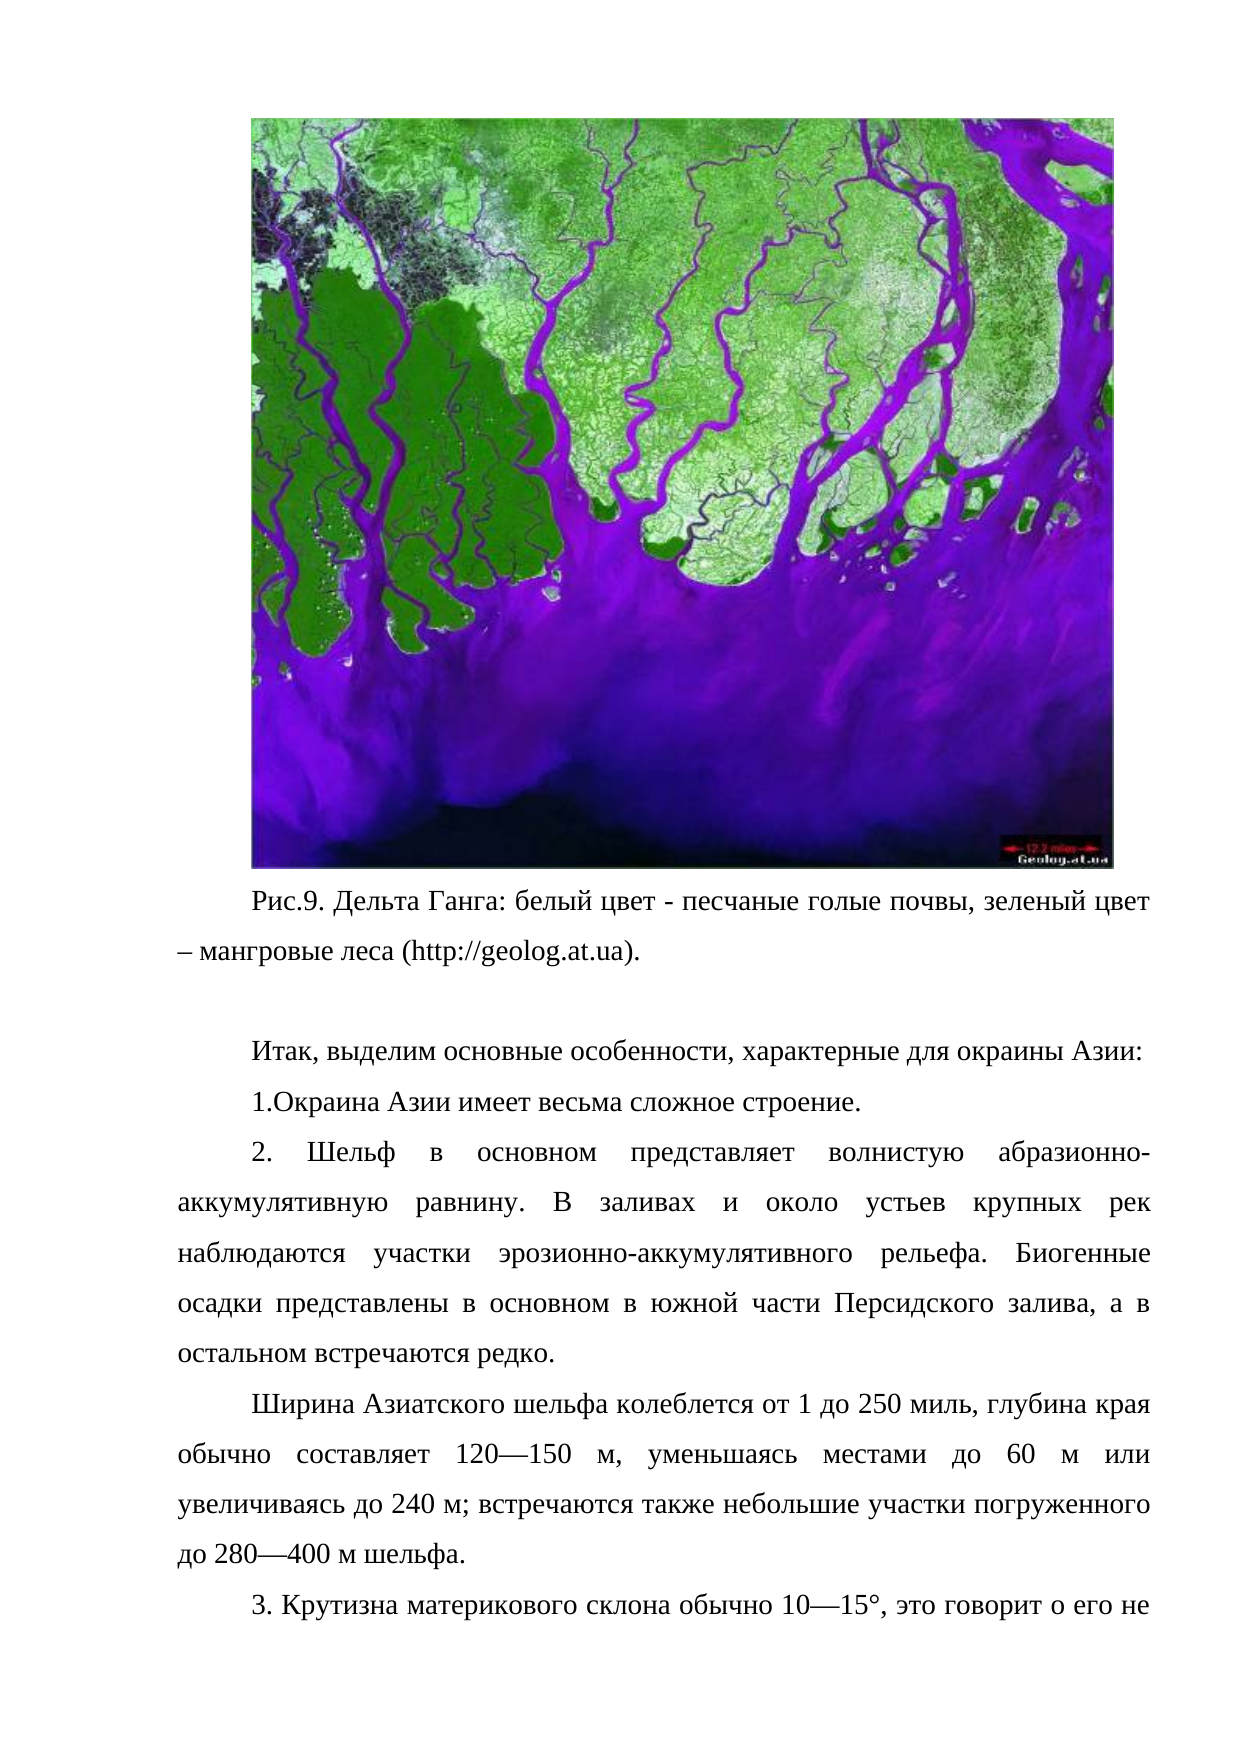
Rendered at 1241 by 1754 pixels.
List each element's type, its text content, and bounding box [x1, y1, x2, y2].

text 1.Окраина Азии имеет весьма сложное строение. [177, 1084, 1152, 1117]
text 2. Шельф в основном представляет волнистую абразионно- аккумулятивную равнину. В заливах и около устьев крупных рек наблюдаются участки эрозионно-аккумулятивного рельефа. Биогенные осадки представлены в основном в южной части Персидского залива, а в остальном встречаются редко. [177, 1134, 1152, 1369]
text Итак, выделим основные особенности, характерные для окраины Азии: [177, 1033, 1152, 1067]
text Рис.9. Дельта Ганга: белый цвет - песчаные голые почвы, зеленый цвет – мангровые леса (http://geolog.at.ua). [177, 883, 1152, 966]
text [177, 1587, 1152, 1621]
text Ширина Азиатского шельфа колеблется от 1 до 250 миль, глубина края обычно составляет 120—150 м, уменьшаясь местами до 60 м или увеличиваясь до 240 м; встречаются также небольшие участки погруженного до 280—400 м шельфа. [177, 1386, 1152, 1570]
picture [251, 118, 1114, 869]
